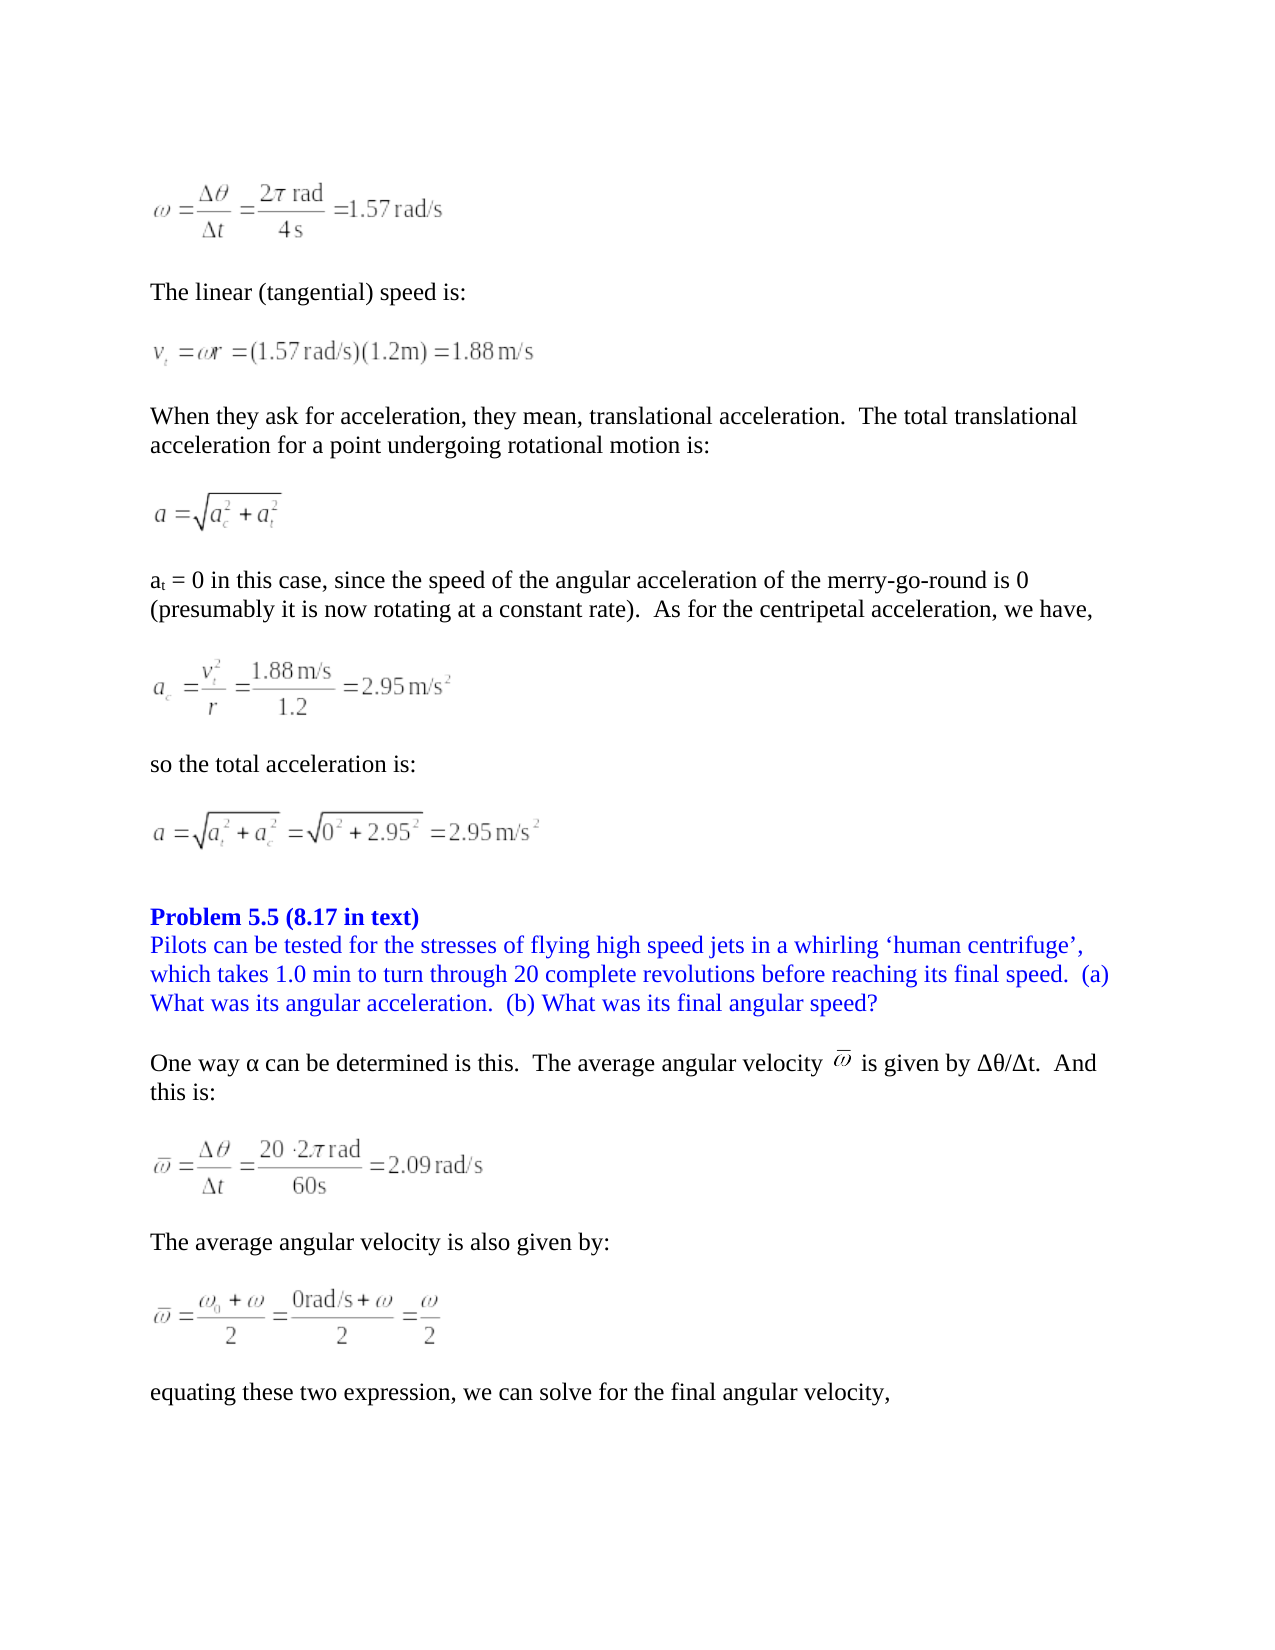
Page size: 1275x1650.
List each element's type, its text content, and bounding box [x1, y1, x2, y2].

text The average angular velocity is also given by: [150, 1227, 1125, 1256]
text equating these two expression, we can solve for the final angular velocity, [150, 1377, 1125, 1406]
text so the total acceleration is: [150, 749, 1125, 777]
text When they ask for acceleration, they mean, translational acceleration. The total translational acceleration for a point undergoing rotational motion is: [150, 401, 1125, 459]
text The linear (tangential) speed is: [150, 277, 1125, 306]
text at = 0 in this case, since the speed of the angular acceleration of the merry-go-round is 0 (presumably it is now rotating at a constant rate). As for the centripetal acceleration, we have, [150, 565, 1125, 622]
text One way α can be determined is this. The average angular velocity is given by Δθ/Δt. And this is: [150, 1046, 1125, 1106]
text Pilots can be tested for the stresses of flying high speed jets in a whirling ‘human centrifuge’, which takes 1.0 min to turn through 20 complete revolutions before reaching its final speed. (a) What was its angular acceleration. (b) What was its final angular speed? [150, 931, 1125, 1017]
text Problem 5.5 (8.17 in text) [150, 902, 1125, 931]
